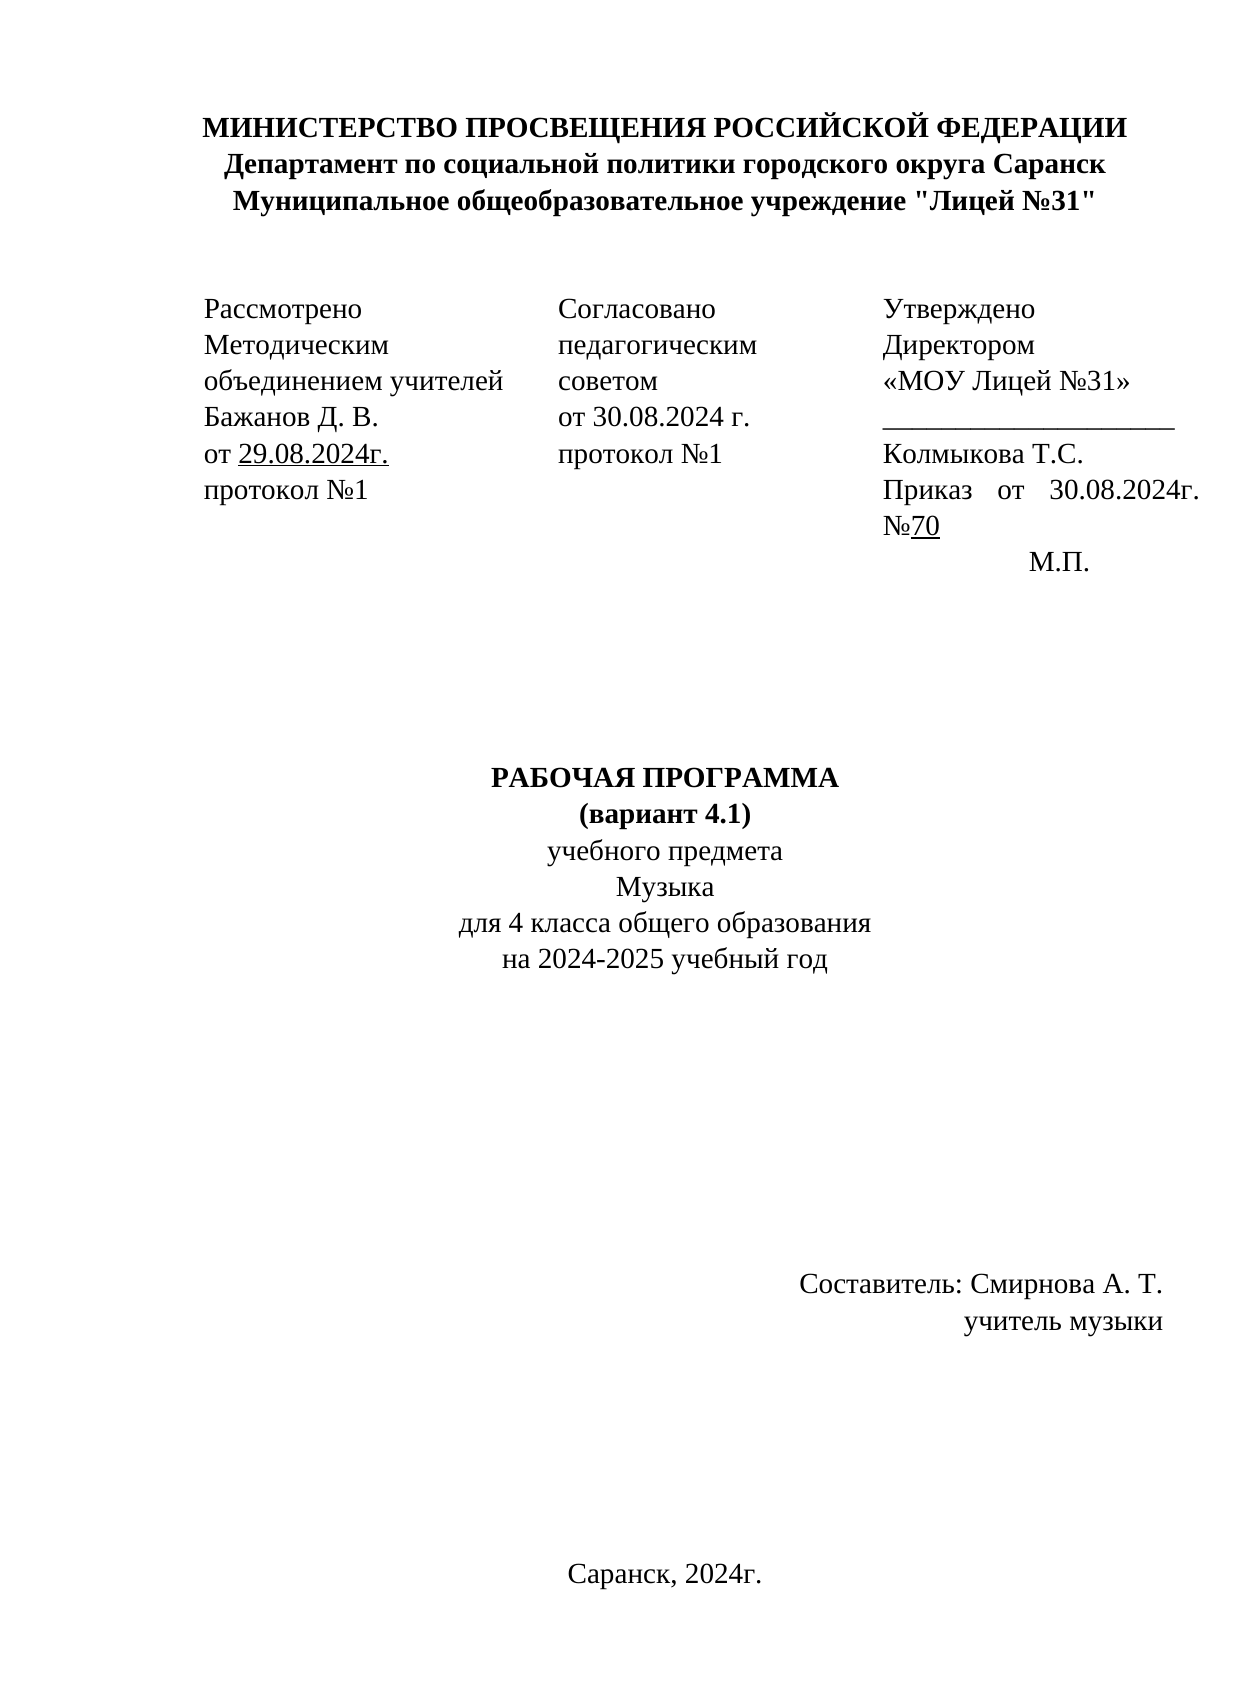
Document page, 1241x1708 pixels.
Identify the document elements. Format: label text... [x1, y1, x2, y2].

text для 4 класса общего образования [167, 905, 1163, 939]
text учебного предмета [167, 833, 1163, 866]
text Департамент по социальной политики городского округа Саранск [167, 147, 1163, 180]
text Музыка [167, 869, 1163, 902]
text РАБОЧАЯ ПРОГРАММА [167, 761, 1163, 794]
text МИНИСТЕРСТВО ПРОСВЕЩЕНИЯ РОССИЙСКОЙ ФЕДЕРАЦИИ [167, 110, 1163, 144]
text Составитель: Смирнова А. Т. [167, 1267, 1163, 1300]
text учитель музыки [167, 1303, 1163, 1336]
text на 2024-2025 учебный год [167, 941, 1163, 975]
text (вариант 4.1) [167, 797, 1163, 830]
table_header Утверждено Директором «МОУ Лицей №31» ____________________ Колмыкова Т.С. Приказ от 30.08.2024г. №70 М.П. [871, 291, 1211, 580]
table_header Согласовано педагогическим советом от 30.08.2024 г. протокол №1 [547, 291, 871, 580]
text Саранск, 2024г. [167, 1556, 1163, 1589]
text Муниципальное общеобразовательное учреждение "Лицей №31" [167, 183, 1163, 216]
table_header Рассмотрено Методическим объединением учителей Бажанов Д. В. от 29.08.2024г. протокол №1 [192, 291, 547, 580]
